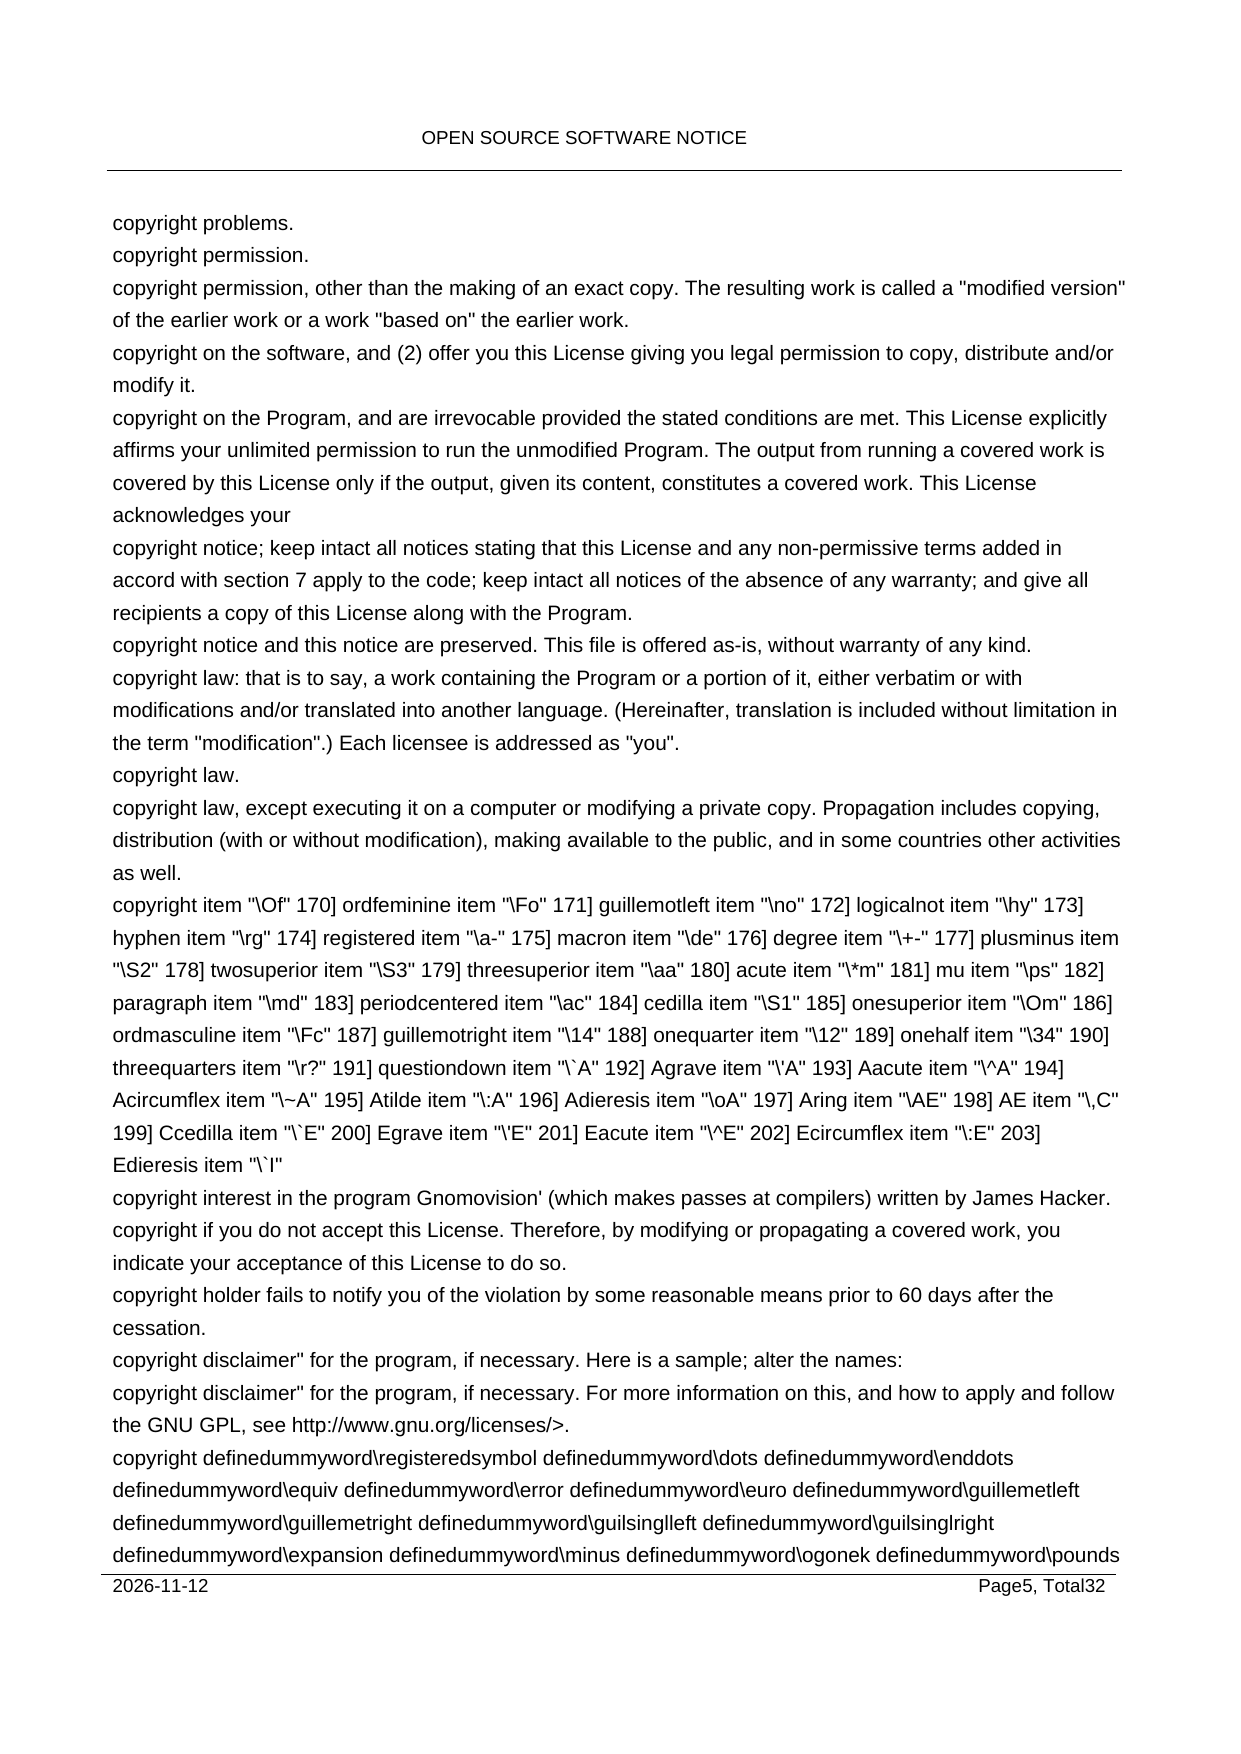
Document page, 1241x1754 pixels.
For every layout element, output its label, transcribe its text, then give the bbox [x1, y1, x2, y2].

text copyright notice; keep intact all notices stating that this License and any non-permissive terms added in accord with section 7 apply to the code; keep intact all notices of the absence of any warranty; and give all recipients a copy of this License along with the Program. [112, 531, 1128, 629]
text copyright law: that is to say, a work containing the Program or a portion of it, either verbatim or with modifications and/or translated into another language. (Hereinafter, translation is included without limitation in the term "modification".) Each licensee is addressed as "you". [112, 661, 1128, 759]
text copyright item "\Of" 170] ordfeminine item "\Fo" 171] guillemotleft item "\no" 172] logicalnot item "\hy" 173] hyphen item "\rg" 174] registered item "\a-" 175] macron item "\de" 176] degree item "\+-" 177] plusminus item "\S2" 178] twosuperior item "\S3" 179] threesuperior item "\aa" 180] acute item "\*m" 181] mu item "\ps" 182] paragraph item "\md" 183] periodcentered item "\ac" 184] cedilla item "\S1" 185] onesuperior item "\Om" 186] ordmasculine item "\Fc" 187] guillemotright item "\14" 188] onequarter item "\12" 189] onehalf item "\34" 190] threequarters item "\r?" 191] questiondown item "\`A" 192] Agrave item "\'A" 193] Aacute item "\^A" 194] Acircumflex item "\~A" 195] Atilde item "\:A" 196] Adieresis item "\oA" 197] Aring item "\AE" 198] AE item "\,C" 199] Ccedilla item "\`E" 200] Egrave item "\'E" 201] Eacute item "\^E" 202] Ecircumflex item "\:E" 203] Edieresis item "\`I" [112, 889, 1128, 1181]
text copyright notice and this notice are preserved. This file is offered as-is, without warranty of any kind. [112, 629, 1128, 661]
text copyright on the Program, and are irrevocable provided the stated conditions are met. This License explicitly affirms your unlimited permission to run the unmodified Program. The output from running a covered work is covered by this License only if the output, given its content, constitutes a covered work. This License acknowledges your [112, 401, 1128, 531]
text copyright disclaimer" for the program, if necessary. For more information on this, and how to apply and follow the GNU GPL, see http://www.gnu.org/licenses/>. [112, 1376, 1128, 1441]
text copyright holder fails to notify you of the violation by some reasonable means prior to 60 days after the cessation. [112, 1279, 1128, 1344]
text copyright problems. [112, 206, 1128, 239]
text copyright disclaimer" for the program, if necessary. Here is a sample; alter the names: [112, 1344, 1128, 1376]
text copyright law. [112, 759, 1128, 791]
text copyright law, except executing it on a computer or modifying a private copy. Propagation includes copying, distribution (with or without modification), making available to the public, and in some countries other activities as well. [112, 791, 1128, 889]
text copyright permission. [112, 239, 1128, 271]
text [112, 1441, 1128, 1571]
text copyright on the software, and (2) offer you this License giving you legal permission to copy, distribute and/or modify it. [112, 336, 1128, 401]
text copyright permission, other than the making of an exact copy. The resulting work is called a "modified version" of the earlier work or a work "based on" the earlier work. [112, 271, 1128, 336]
text copyright if you do not accept this License. Therefore, by modifying or propagating a covered work, you indicate your acceptance of this License to do so. [112, 1214, 1128, 1279]
text copyright interest in the program Gnomovision' (which makes passes at compilers) written by James Hacker. [112, 1181, 1128, 1214]
